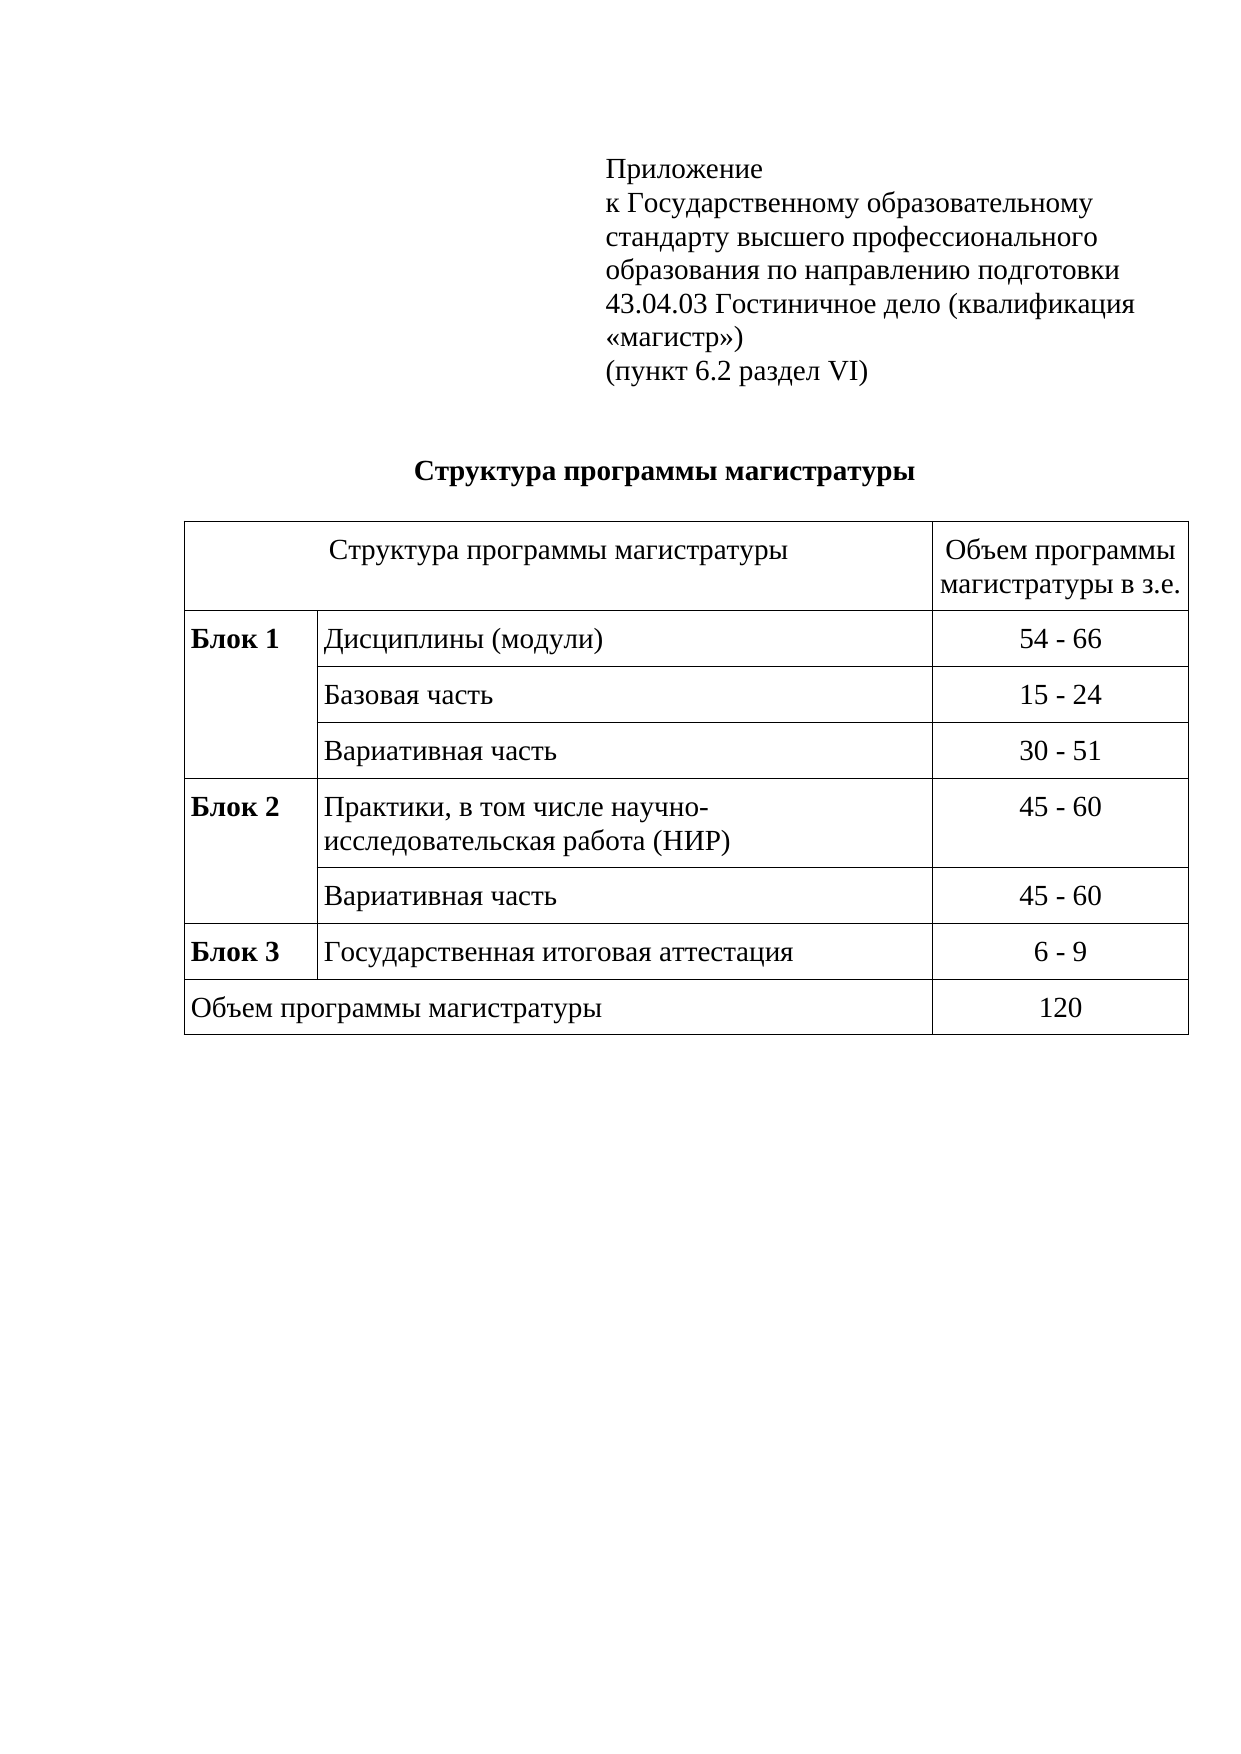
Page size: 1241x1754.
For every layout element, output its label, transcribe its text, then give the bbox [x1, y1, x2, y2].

table_cell Практики, в том числе научно-исследовательская работа (НИР) [318, 779, 932, 867]
table_cell Блок 2 [185, 779, 317, 923]
text Приложение [605, 152, 1152, 185]
table_cell 30 - 51 [933, 723, 1188, 777]
table_cell 45 - 60 [933, 779, 1188, 867]
table_cell Вариативная часть [318, 868, 932, 923]
table_cell 15 - 24 [933, 667, 1188, 722]
table_cell Блок 3 [185, 924, 317, 978]
text к Государственному образовательному [605, 185, 1152, 219]
table_cell 45 - 60 [933, 868, 1188, 923]
table_cell Дисциплины (модули) [318, 611, 932, 666]
table_cell Объем программы магистратуры [185, 980, 932, 1034]
text (пункт 6.2 раздел VI) [605, 353, 1152, 386]
text образования по направлению подготовки 43.04.03 Гостиничное дело (квалификация «магистр») [605, 252, 1152, 353]
text Структура программы магистратуры [177, 453, 1152, 487]
text стандарту высшего профессионального [605, 219, 1152, 252]
table_cell 120 [933, 980, 1188, 1034]
table_cell Блок 1 [185, 611, 317, 777]
table_cell Базовая часть [318, 667, 932, 722]
table_header Структура программы магистратуры [185, 522, 932, 610]
table_cell 6 - 9 [933, 924, 1188, 978]
table_cell Государственная итоговая аттестация [318, 924, 932, 978]
table_cell 54 - 66 [933, 611, 1188, 666]
table_header Объем программы магистратуры в з.е. [933, 522, 1188, 610]
table_cell Вариативная часть [318, 723, 932, 777]
